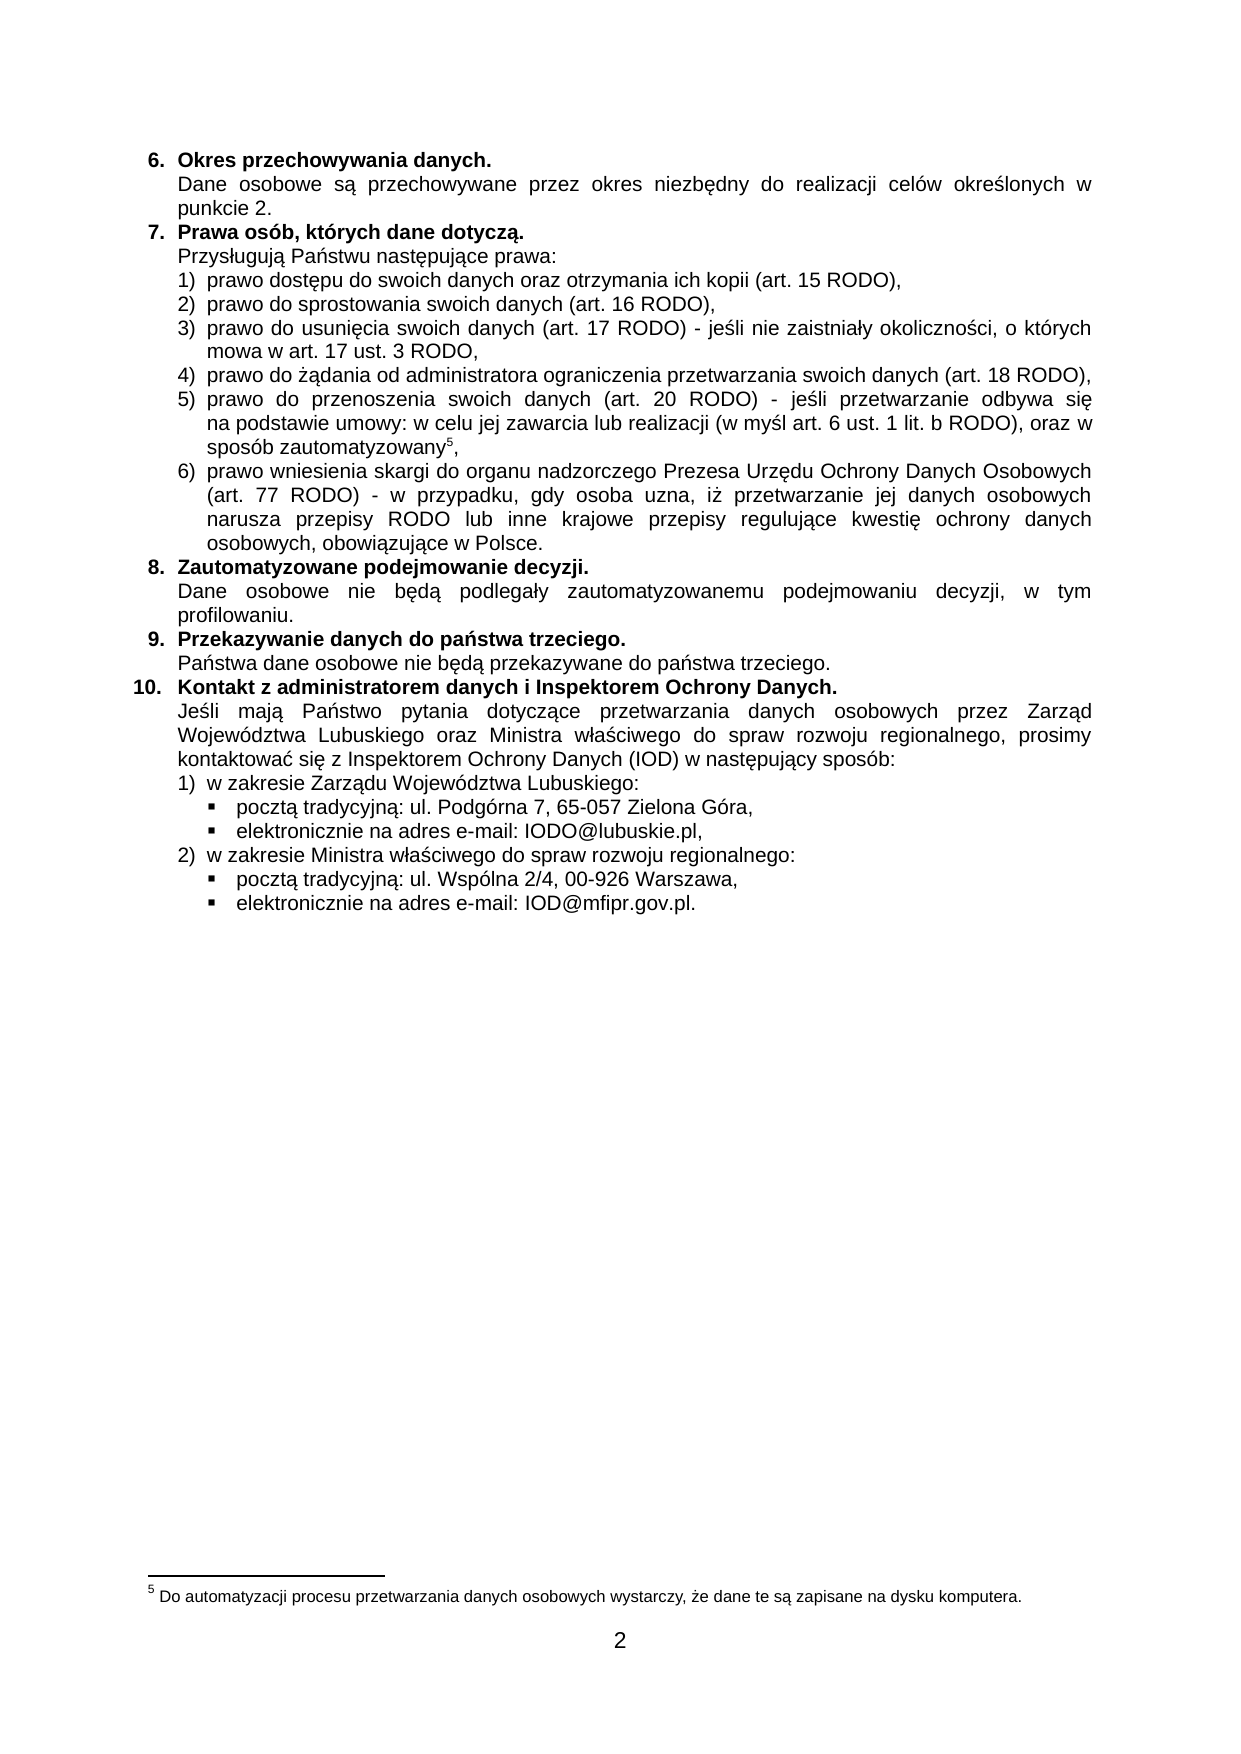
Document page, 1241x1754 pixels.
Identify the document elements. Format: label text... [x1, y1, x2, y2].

text Jeśli mają Państwo pytania dotyczące przetwarzania danych osobowych przez Zarząd Województwa Lubuskiego oraz Ministra właściwego do spraw rozwoju regionalnego, prosimy kontaktować się z Inspektorem Ochrony Danych (IOD) w następujący sposób: [177, 699, 1093, 771]
list prawo do żądania od administratora ograniczenia przetwarzania swoich danych (art. 18 RODO), [177, 363, 1093, 387]
list prawo do przenoszenia swoich danych (art. 20 RODO) - jeśli przetwarzanie odbywa się na podstawie umowy: w celu jej zawarcia lub realizacji (w myśl art. 6 ust. 1 lit. b RODO), oraz w sposób zautomatyzowany, [177, 387, 1093, 459]
text Przysługują Państwu następujące prawa: [148, 243, 1093, 267]
list prawo do sprostowania swoich danych (art. 16 RODO), [177, 291, 1093, 315]
list prawo wniesienia skargi do organu nadzorczego Prezesa Urzędu Ochrony Danych Osobowych (art. 77 RODO) - w przypadku, gdy osoba uzna, iż przetwarzanie jej danych osobowych narusza przepisy RODO lub inne krajowe przepisy regulujące kwestię ochrony danych osobowych, obowiązujące w Polsce. [177, 459, 1093, 555]
list Kontakt z administratorem danych i Inspektorem Ochrony Danych. [133, 675, 1093, 699]
list w zakresie Zarządu Województwa Lubuskiego: [177, 771, 1093, 794]
list pocztą tradycyjną: ul. Wspólna 2/4, 00-926 Warszawa, [207, 867, 1093, 891]
list prawo do usunięcia swoich danych (art. 17 RODO) - jeśli nie zaistniały okoliczności, o których mowa w art. 17 ust. 3 RODO, [177, 315, 1093, 363]
text Państwa dane osobowe nie będą przekazywane do państwa trzeciego. [177, 651, 1093, 675]
list prawo dostępu do swoich danych oraz otrzymania ich kopii (art. 15 RODO), [177, 267, 1093, 291]
list elektronicznie na adres e-mail: IOD@mfipr.gov.pl. [207, 891, 1093, 915]
list Zautomatyzowane podejmowanie decyzji. [148, 555, 1093, 579]
list w zakresie Ministra właściwego do spraw rozwoju regionalnego: [177, 843, 1093, 867]
list Przekazywanie danych do państwa trzeciego. [148, 627, 1093, 651]
list pocztą tradycyjną: ul. Podgórna 7, 65-057 Zielona Góra, [207, 794, 1093, 818]
list Okres przechowywania danych. [148, 148, 1093, 172]
text Dane osobowe nie będą podlegały zautomatyzowanemu podejmowaniu decyzji, w tym profilowaniu. [177, 579, 1093, 627]
list elektronicznie na adres e-mail: IODO@lubuskie.pl, [207, 818, 1093, 843]
text Dane osobowe są przechowywane przez okres niezbędny do realizacji celów określonych w punkcie 2. [177, 172, 1093, 219]
list Prawa osób, których dane dotyczą. [148, 219, 1093, 243]
